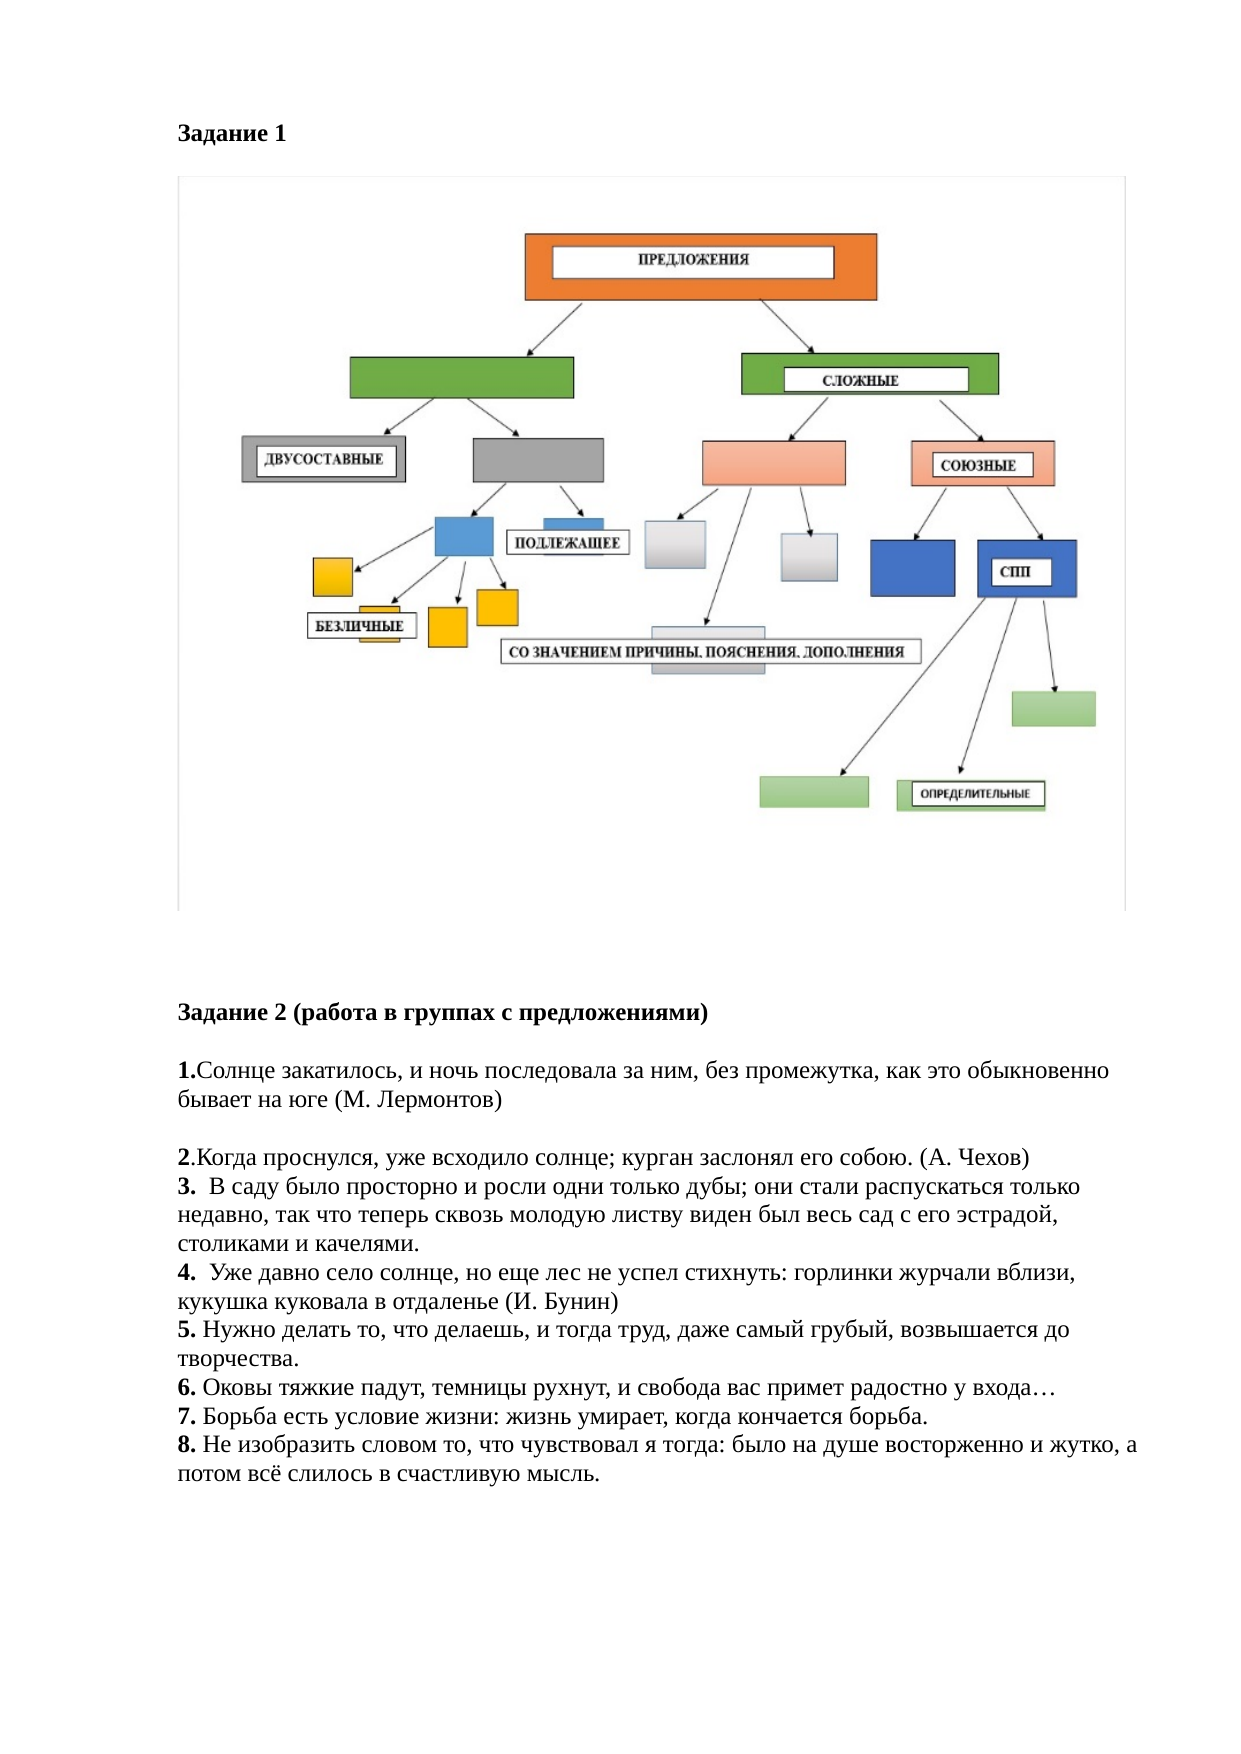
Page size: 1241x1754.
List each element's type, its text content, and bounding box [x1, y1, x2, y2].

text 2.Когда проснулся, уже всходило солнце; курган заслонял его собою. (А. Чехов) [177, 1142, 1152, 1171]
text 8. Не изобразить словом то, что чувствовал я тогда: было на душе восторженно и жутко, а потом всё слилось в счастливую мысль. [177, 1429, 1152, 1487]
text 7. Борьба есть условие жизни: жизнь умирает, когда кончается борьба. [177, 1401, 1152, 1429]
text Задание 2 (работа в группах с предложениями) [177, 997, 1152, 1026]
text 6. Оковы тяжкие падут, темницы рухнут, и свобода вас примет радостно у входа… [177, 1372, 1152, 1401]
text 1.Солнце закатилось, и ночь последовала за ним, без промежутка, как это обыкновенно бывает на юге (М. Лермонтов) [177, 1055, 1152, 1113]
text 5. Нужно делать то, что делаешь, и тогда труд, даже самый грубый, возвышается до творчества. [177, 1314, 1152, 1372]
text Задание 1 [177, 118, 1152, 147]
text 4. Уже давно село солнце, но еще лес не успел стихнуть: горлинки журчали вблизи, кукушка куковала в отдаленье (И. Бунин) [177, 1257, 1152, 1314]
picture [177, 176, 1126, 911]
text 3. В саду было просторно и росли одни только дубы; они стали распускаться только недавно, так что теперь сквозь молодую листву виден был весь сад с его эстрадой, столиками и качелями. [177, 1171, 1152, 1257]
